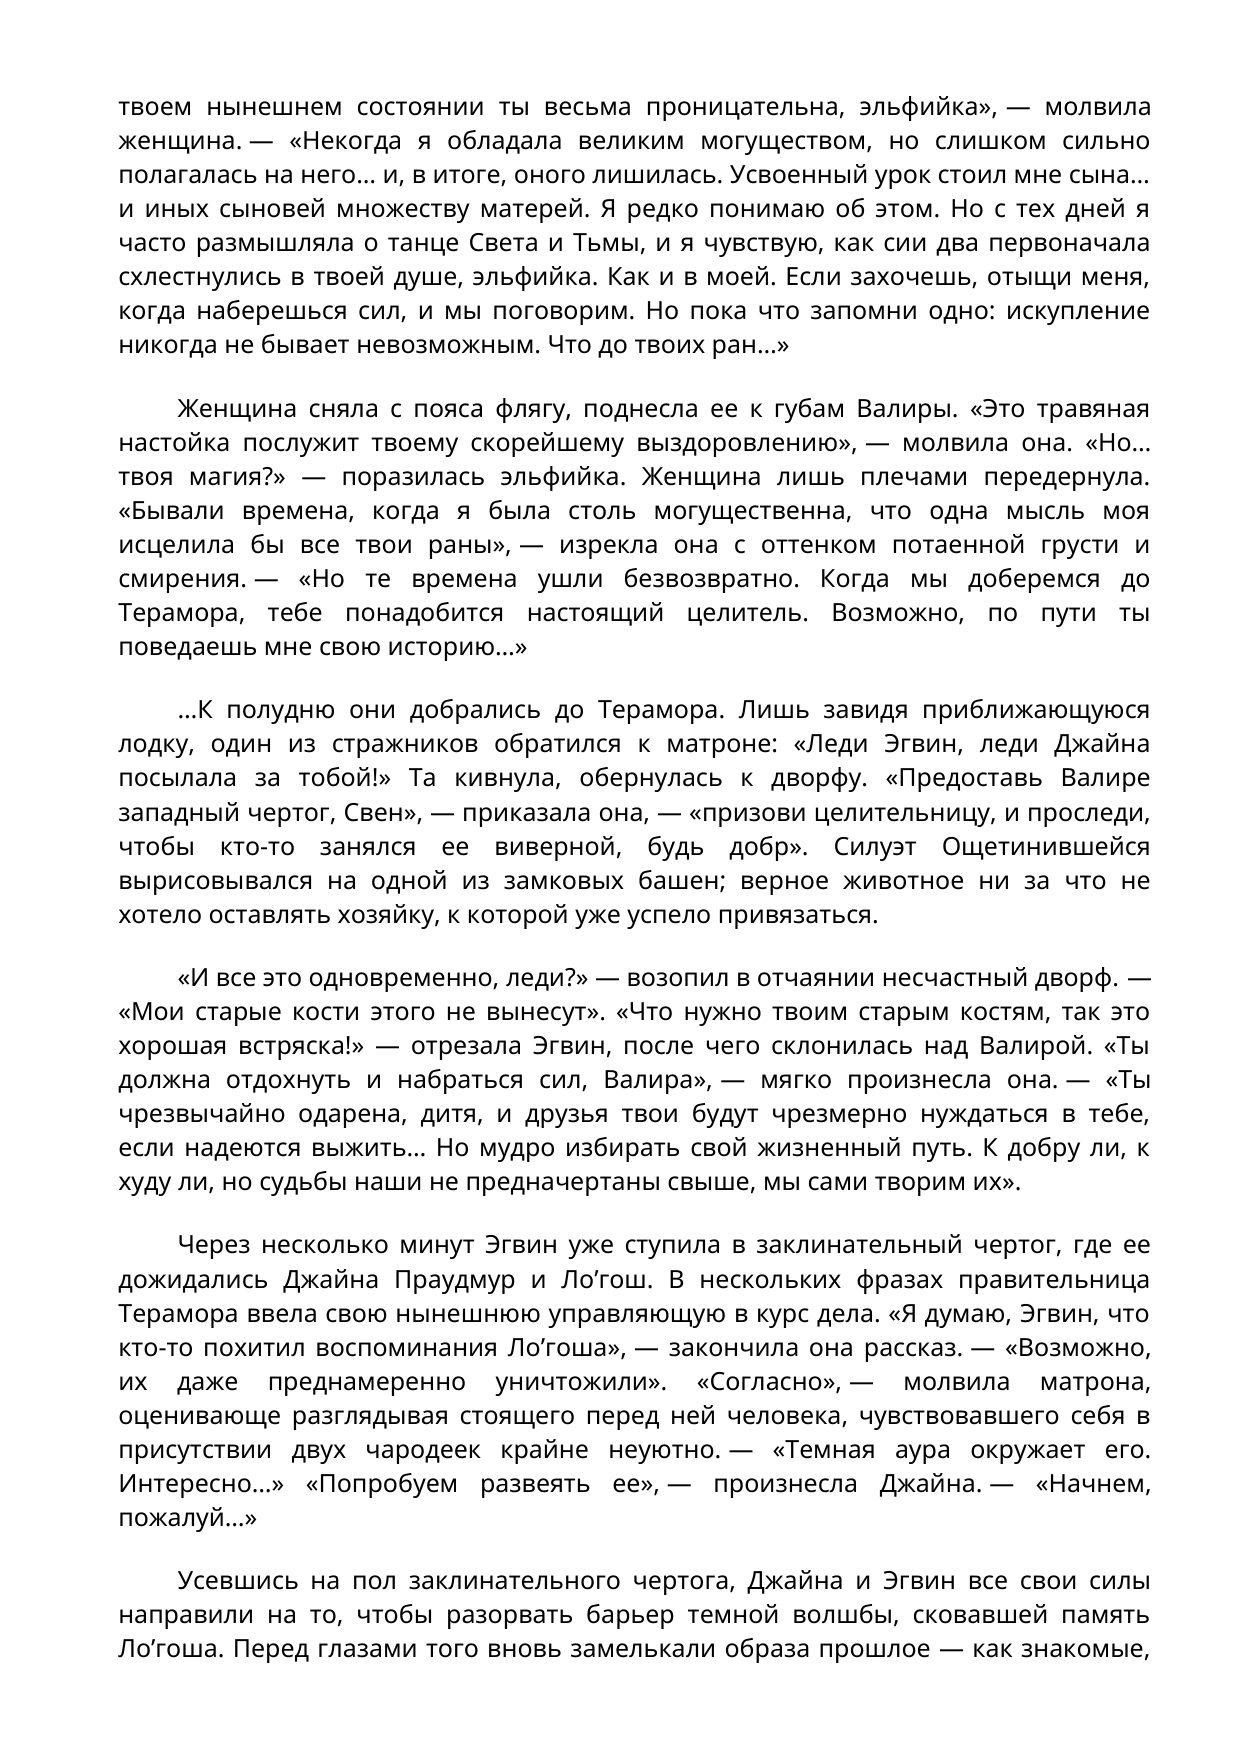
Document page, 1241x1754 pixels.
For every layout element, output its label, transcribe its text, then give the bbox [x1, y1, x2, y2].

text Через несколько минут Эгвин уже ступила в заклинательный чертог, где ее дожидались Джайна Праудмур и Ло’гош. В нескольких фразах правительница Терамора ввела свою нынешнюю управляющую в курс дела. «Я думаю, Эгвин, что кто-то похитил воспоминания Ло’гоша», — закончила она рассказ. — «Возможно, их даже преднамеренно уничтожили». «Согласно», — молвила матрона, оценивающе разглядывая стоящего перед ней человека, чувствовавшего себя в присутствии двух чародеек крайне неуютно. — «Темная аура окружает его. Интересно…» «Попробуем развеять ее», — произнесла Джайна. — «Начнем, пожалуй…» [118, 1227, 1152, 1534]
text Женщина сняла с пояса флягу, поднесла ее к губам Валиры. «Это травяная настойка послужит твоему скорейшему выздоровлению», — молвила она. «Но… твоя магия?» — поразилась эльфийка. Женщина лишь плечами передернула. «Бывали времена, когда я была столь могущественна, что одна мысль моя исцелила бы все твои раны», — изрекла она с оттенком потаенной грусти и смирения. — «Но те времена ушли безвозвратно. Когда мы доберемся до Терамора, тебе понадобится настоящий целитель. Возможно, по пути ты поведаешь мне свою историю…» [118, 390, 1152, 663]
text …К полудню они добрались до Терамора. Лишь завидя приближающуюся лодку, один из стражников обратился к матроне: «Леди Эгвин, леди Джайна посылала за тобой!» Та кивнула, обернулась к дворфу. «Предоставь Валире западный чертог, Свен», — приказала она, — «призови целительницу, и проследи, чтобы кто-то занялся ее виверной, будь добр». Силуэт Ощетинившейся вырисовывался на одной из замковых башен; верное животное ни за что не хотело оставлять хозяйку, к которой уже успело привязаться. [118, 692, 1152, 930]
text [118, 1563, 1152, 1665]
text «И все это одновременно, леди?» — возопил в отчаянии несчастный дворф. — «Мои старые кости этого не вынесут». «Что нужно твоим старым костям, так это хорошая встряска!» — отрезала Эгвин, после чего склонилась над Валирой. «Ты должна отдохнуть и набраться сил, Валира», — мягко произнесла она. — «Ты чрезвычайно одарена, дитя, и друзья твои будут чрезмерно нуждаться в тебе, если надеются выжить… Но мудро избирать свой жизненный путь. К добру ли, к худу ли, но судьбы наши не предначертаны свыше, мы сами творим их». [118, 959, 1152, 1198]
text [118, 89, 1152, 361]
